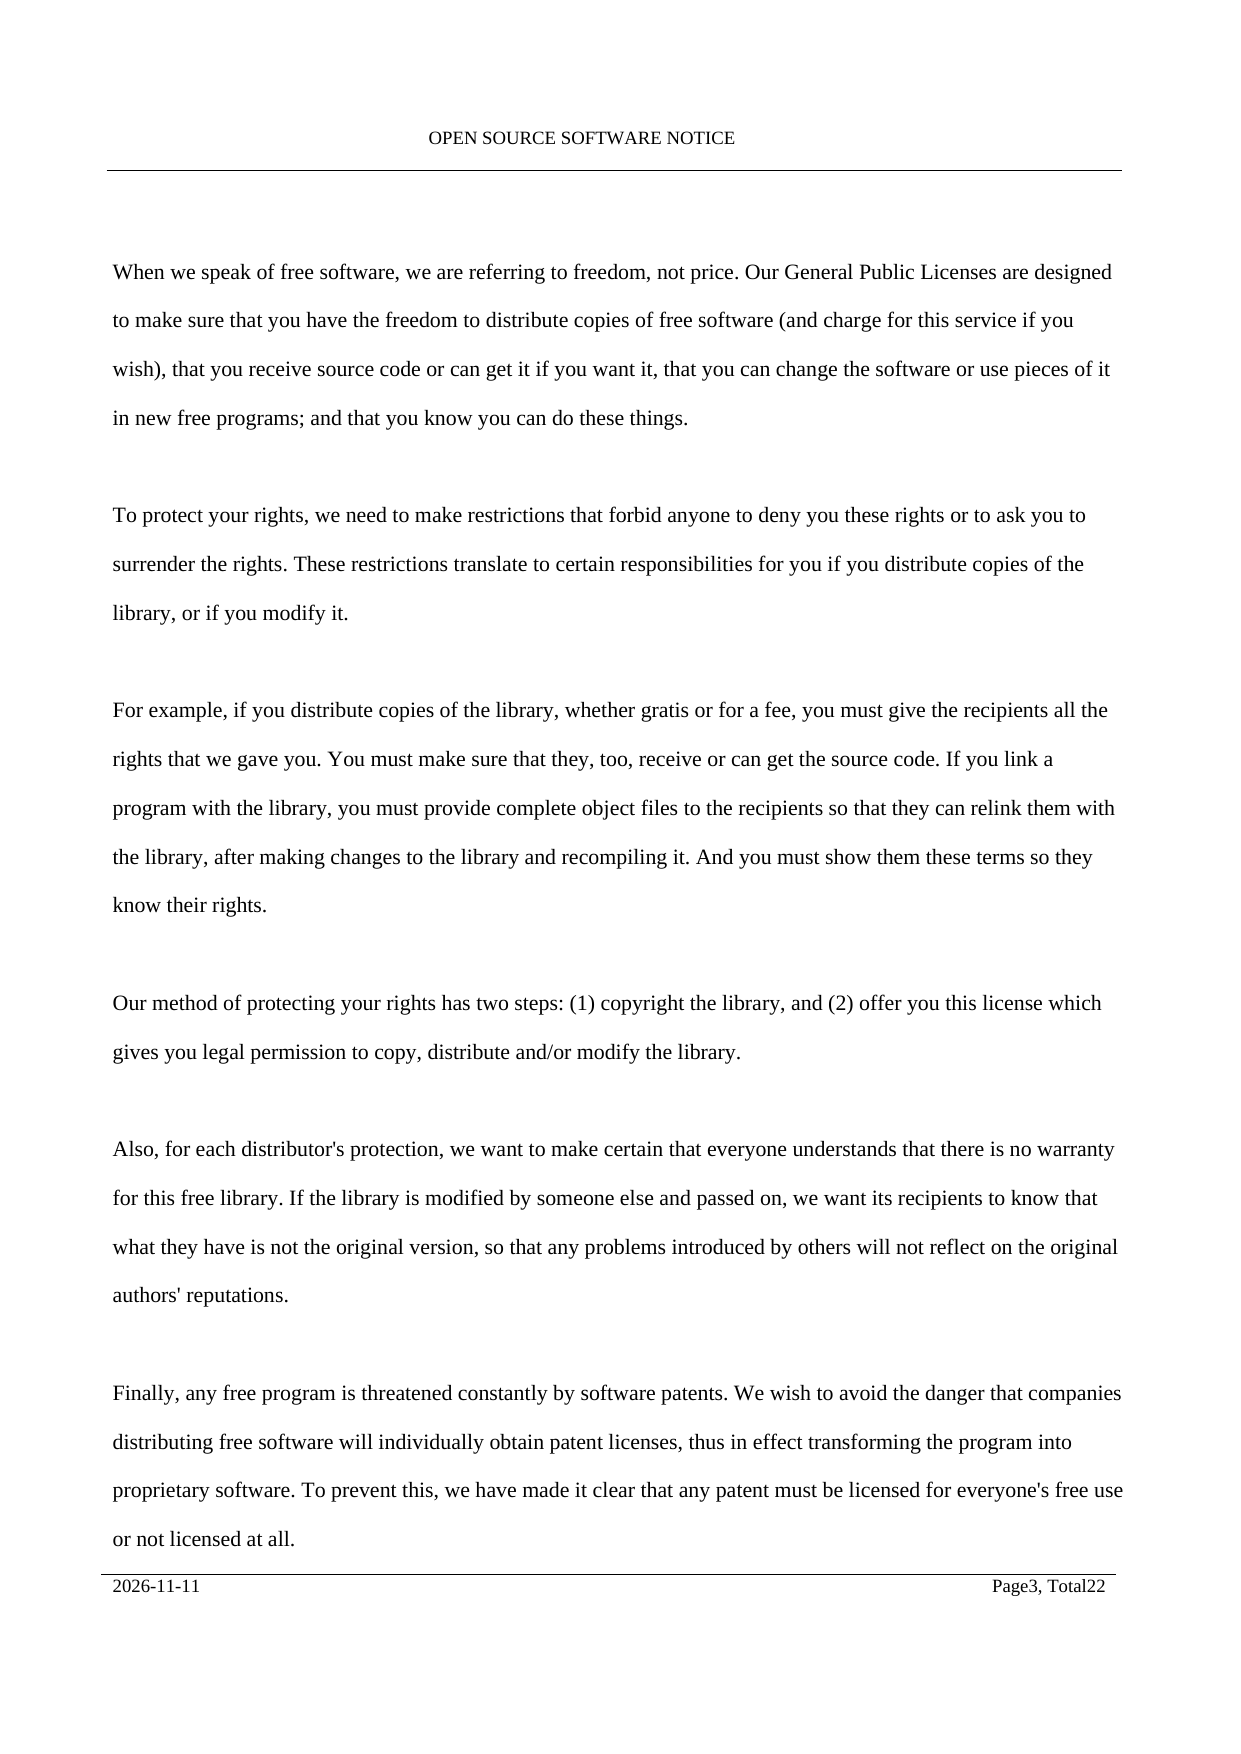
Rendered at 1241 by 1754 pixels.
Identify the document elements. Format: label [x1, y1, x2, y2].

text [112, 206, 1128, 1555]
